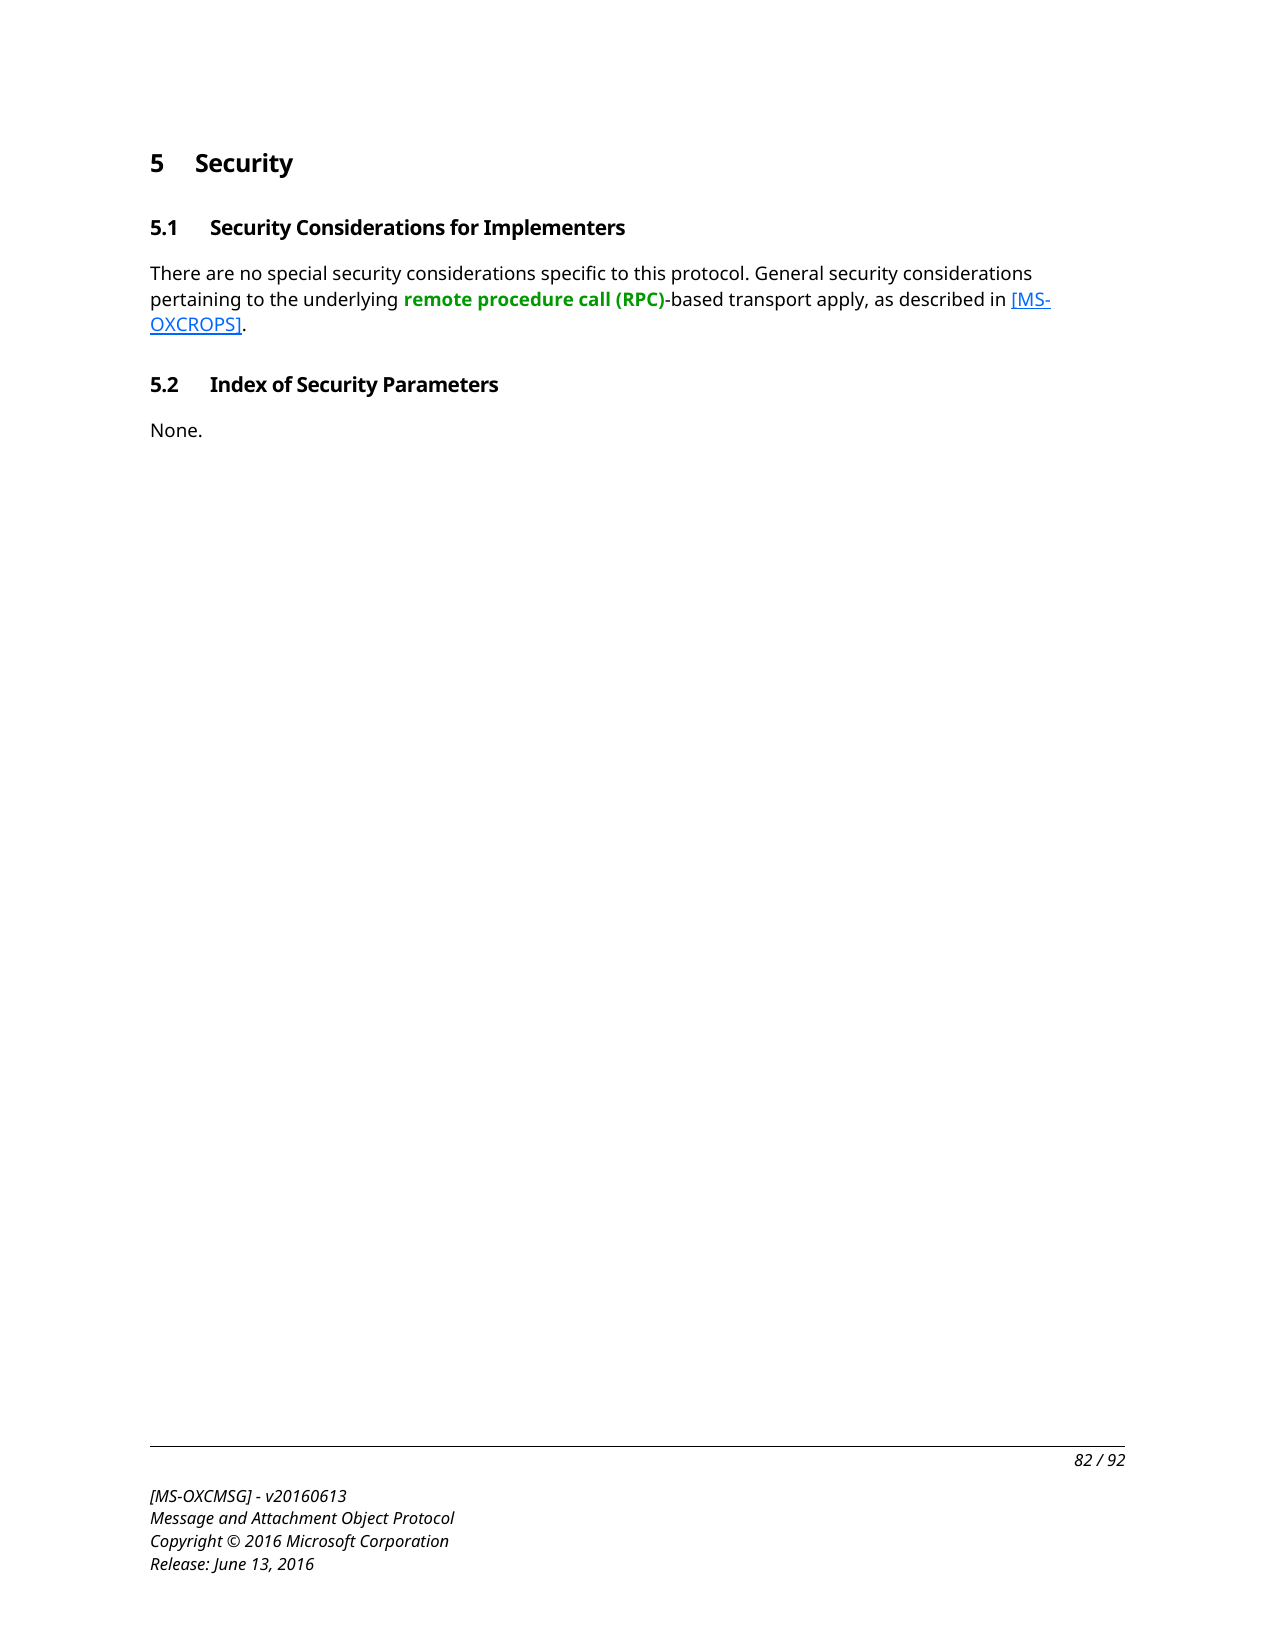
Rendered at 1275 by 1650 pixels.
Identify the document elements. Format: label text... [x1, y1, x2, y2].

subtitle Security [150, 146, 1125, 180]
text None. [150, 417, 1125, 443]
text There are no special security considerations specific to this protocol. General security considerations pertaining to the underlying remote procedure call (RPC)-based transport apply, as described in [MS-OXCROPS]. [150, 260, 1125, 337]
subtitle Security Considerations for Implementers [150, 213, 1125, 242]
subtitle Index of Security Parameters [150, 370, 1125, 399]
